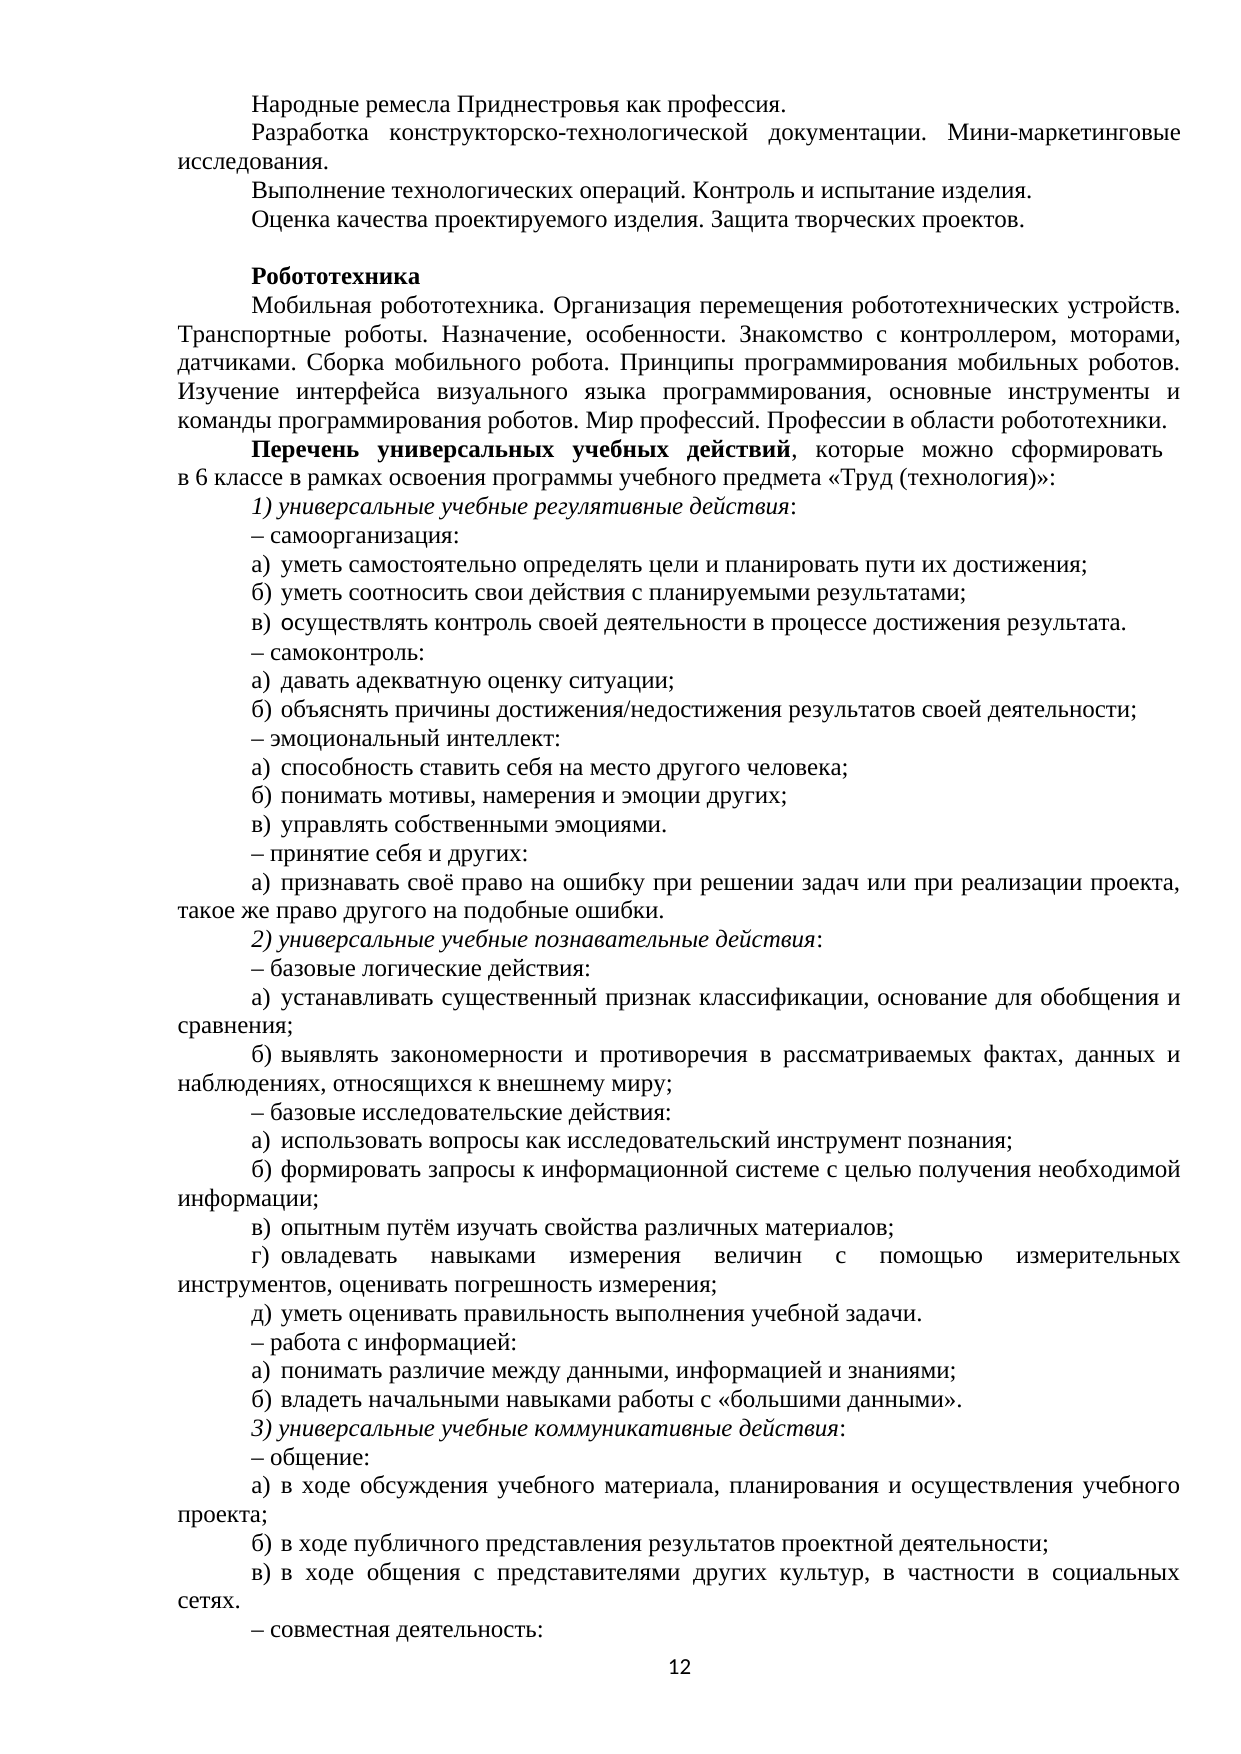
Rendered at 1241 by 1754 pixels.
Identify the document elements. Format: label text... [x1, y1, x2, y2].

text – совместная деятельность: [177, 1614, 1181, 1643]
text Народные ремесла Приднестровья как профессия. [177, 89, 1181, 117]
list осуществлять контроль своей деятельности в процессе достижения результата. [177, 606, 1181, 637]
list уметь самостоятельно определять цели и планировать пути их достижения; [177, 549, 1181, 577]
list управлять собственными эмоциями. [177, 809, 1181, 838]
text Перечень универсальных учебных действий, которые можно сформировать в 6 классе в рамках освоения программы учебного предмета «Труд (технология)»: [177, 434, 1181, 491]
text 2) универсальные учебные познавательные действия: [177, 924, 1181, 953]
text – работа с информацией: [177, 1327, 1181, 1355]
list понимать мотивы, намерения и эмоции других; [177, 780, 1181, 809]
list выявлять закономерности и противоречия в рассматриваемых фактах, данных и наблюдениях, относящихся к внешнему миру; [177, 1039, 1181, 1097]
text – общение: [177, 1442, 1181, 1470]
list овладевать навыками измерения величин с помощью измерительных инструментов, оценивать погрешность измерения; [177, 1240, 1181, 1298]
list признавать своё право на ошибку при решении задач или при реализации проекта, такое же право другого на подобные ошибки. [177, 867, 1181, 924]
list давать адекватную оценку ситуации; [177, 665, 1181, 694]
list уметь оценивать правильность выполнения учебной задачи. [177, 1298, 1181, 1327]
text 1) универсальные учебные регулятивные действия: [177, 491, 1181, 520]
text Робототехника [177, 261, 1181, 290]
list способность ставить себя на место другого человека; [177, 752, 1181, 780]
text 3) универсальные учебные коммуникативные действия: [177, 1413, 1181, 1442]
text – базовые логические действия: [177, 953, 1181, 982]
list в ходе обсуждения учебного материала, планирования и осуществления учебного проекта; [177, 1470, 1181, 1528]
list в ходе общения с представителями других культур, в частности в социальных сетях. [177, 1557, 1181, 1614]
list уметь соотносить свои действия с планируемыми результатами; [177, 577, 1181, 606]
text – самоорганизация: [177, 520, 1181, 549]
text – самоконтроль: [177, 637, 1181, 665]
list объяснять причины достижения/недостижения результатов своей деятельности; [177, 694, 1181, 723]
text Мобильная робототехника. Организация перемещения робототехнических устройств. Транспортные роботы. Назначение, особенности. Знакомство с контроллером, моторами, датчиками. Сборка мобильного робота. Принципы программирования мобильных роботов. Изучение интерфейса визуального языка программирования, основные инструменты и команды программирования роботов. Мир профессий. Профессии в области робототехники. [177, 290, 1181, 434]
list владеть начальными навыками работы с «большими данными». [177, 1384, 1181, 1413]
list понимать различие между данными, информацией и знаниями; [177, 1355, 1181, 1384]
text Разработка конструкторско-технологической документации. Мини-маркетинговые исследования. [177, 117, 1181, 175]
list использовать вопросы как исследовательский инструмент познания; [177, 1125, 1181, 1154]
list формировать запросы к информационной системе с целью получения необходимой информации; [177, 1154, 1181, 1212]
list устанавливать существенный признак классификации, основание для обобщения и сравнения; [177, 982, 1181, 1039]
list опытным путём изучать свойства различных материалов; [177, 1212, 1181, 1240]
text – принятие себя и других: [177, 838, 1181, 867]
text Оценка качества проектируемого изделия. Защита творческих проектов. [177, 204, 1181, 232]
text – базовые исследовательские действия: [177, 1097, 1181, 1125]
text Выполнение технологических операций. Контроль и испытание изделия. [177, 175, 1181, 204]
list в ходе публичного представления результатов проектной деятельности; [177, 1528, 1181, 1557]
text – эмоциональный интеллект: [177, 723, 1181, 752]
